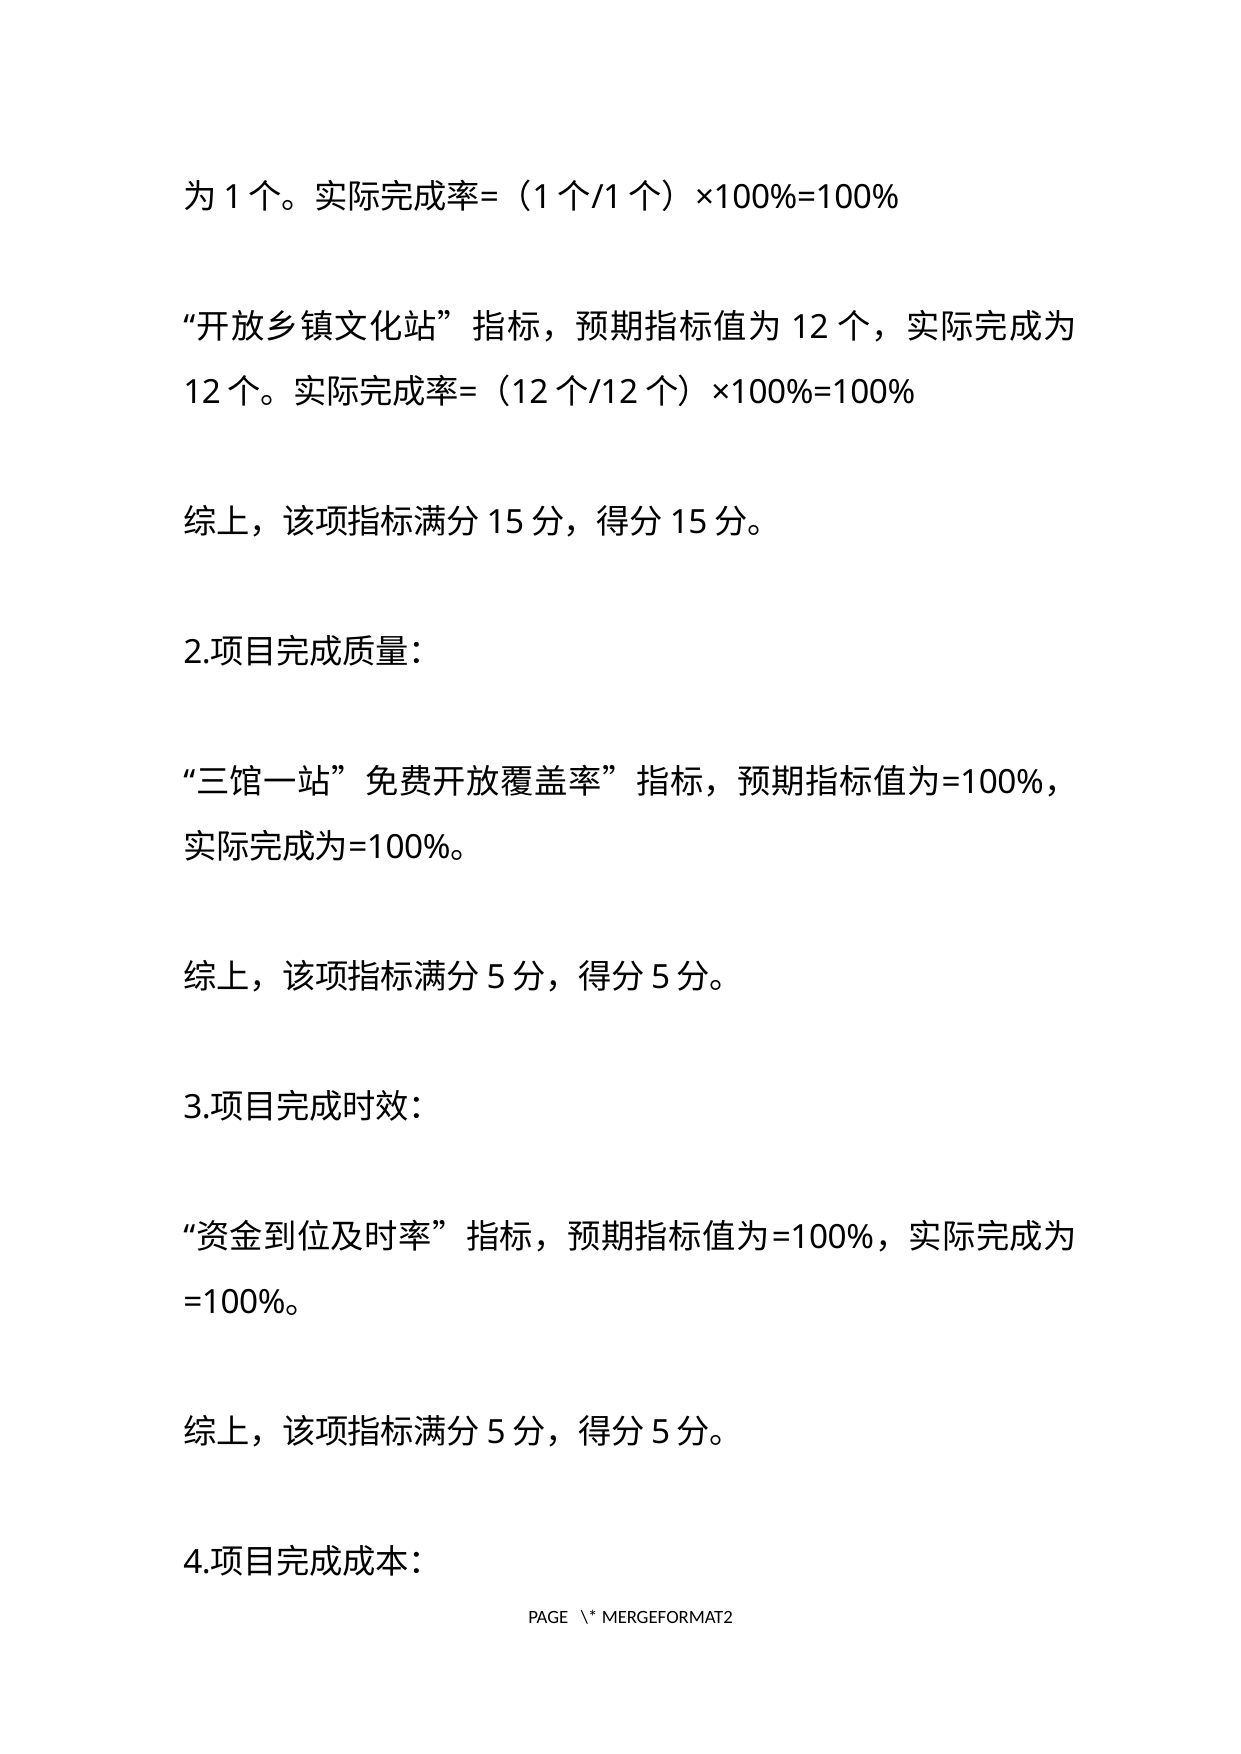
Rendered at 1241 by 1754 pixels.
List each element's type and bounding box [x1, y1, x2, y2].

text [183, 162, 1078, 1592]
